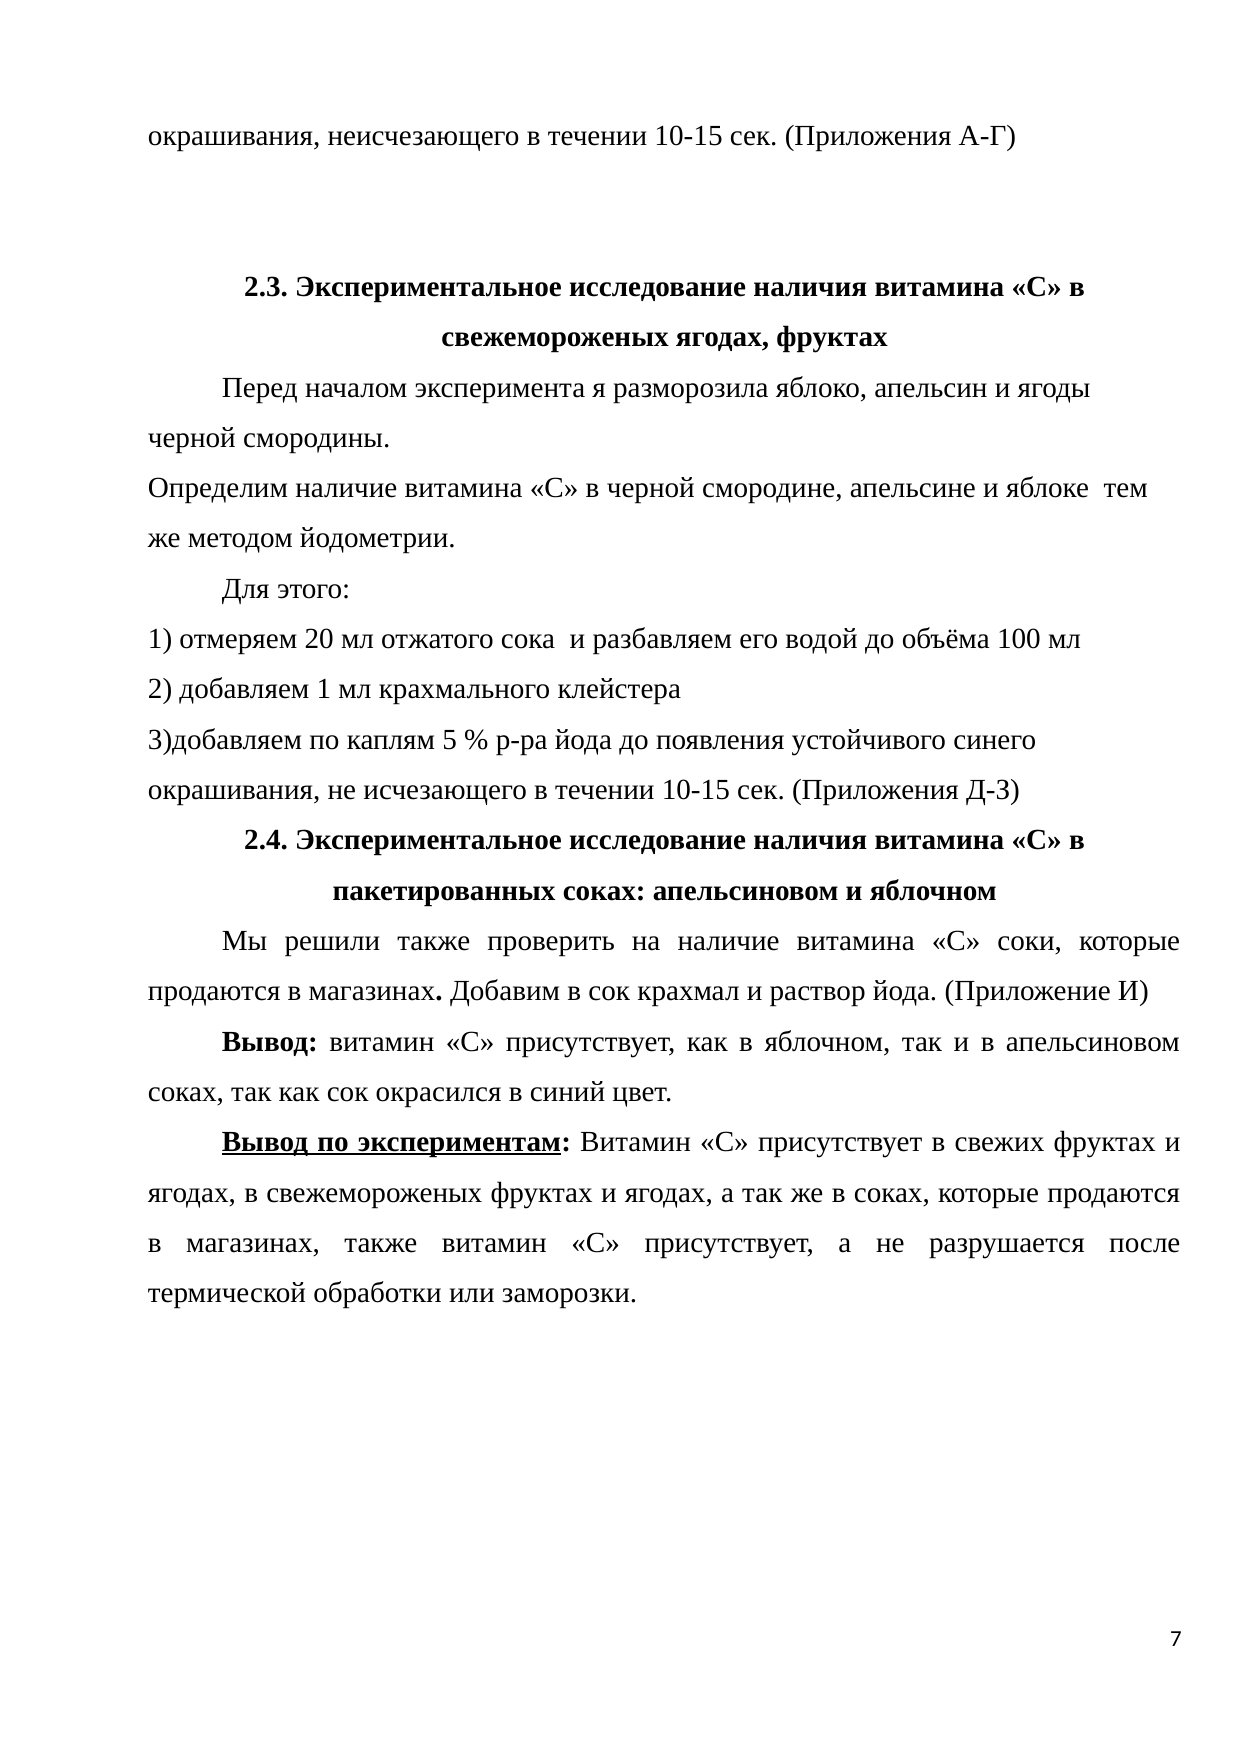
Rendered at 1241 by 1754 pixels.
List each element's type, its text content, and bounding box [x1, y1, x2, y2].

text Вывод по экспериментам: Витамин «С» присутствует в свежих фруктах и ягодах, в свежемороженых фруктах и ягодах, а так же в соках, которые продаются в магазинах, также витамин «С» присутствует, а не разрушается после термической обработки или заморозки. [148, 1124, 1181, 1309]
text 2.4. Экспериментальное исследование наличия витамина «С» в пакетированных соках: апельсиновом и яблочном [148, 822, 1181, 906]
text 2.3. Экспериментальное исследование наличия витамина «С» в свежемороженых ягодах, фруктах [148, 269, 1181, 353]
text Вывод: витамин «С» присутствует, как в яблочном, так и в апельсиновом соках, так как сок окрасился в синий цвет. [148, 1024, 1181, 1108]
text Мы решили также проверить на наличие витамина «С» соки, которые продаются в магазинах. Добавим в сок крахмал и раствор йода. (Приложение И) [148, 923, 1181, 1007]
text Перед началом эксперимента я разморозила яблоко, апельсин и ягоды черной смородины. Определим наличие витамина «С» в черной смородине, апельсине и яблоке тем же методом йодометрии. [148, 370, 1181, 554]
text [148, 118, 1181, 152]
text Для этого: 1) отмеряем 20 мл отжатого сока и разбавляем его водой до объёма 100 мл 2) добавляем 1 мл крахмального клейстера 3)добавляем по каплям 5 % р-ра йода до появления устойчивого синего окрашивания, не исчезающего в течении 10-15 сек. (Приложения Д-З) [148, 571, 1181, 806]
